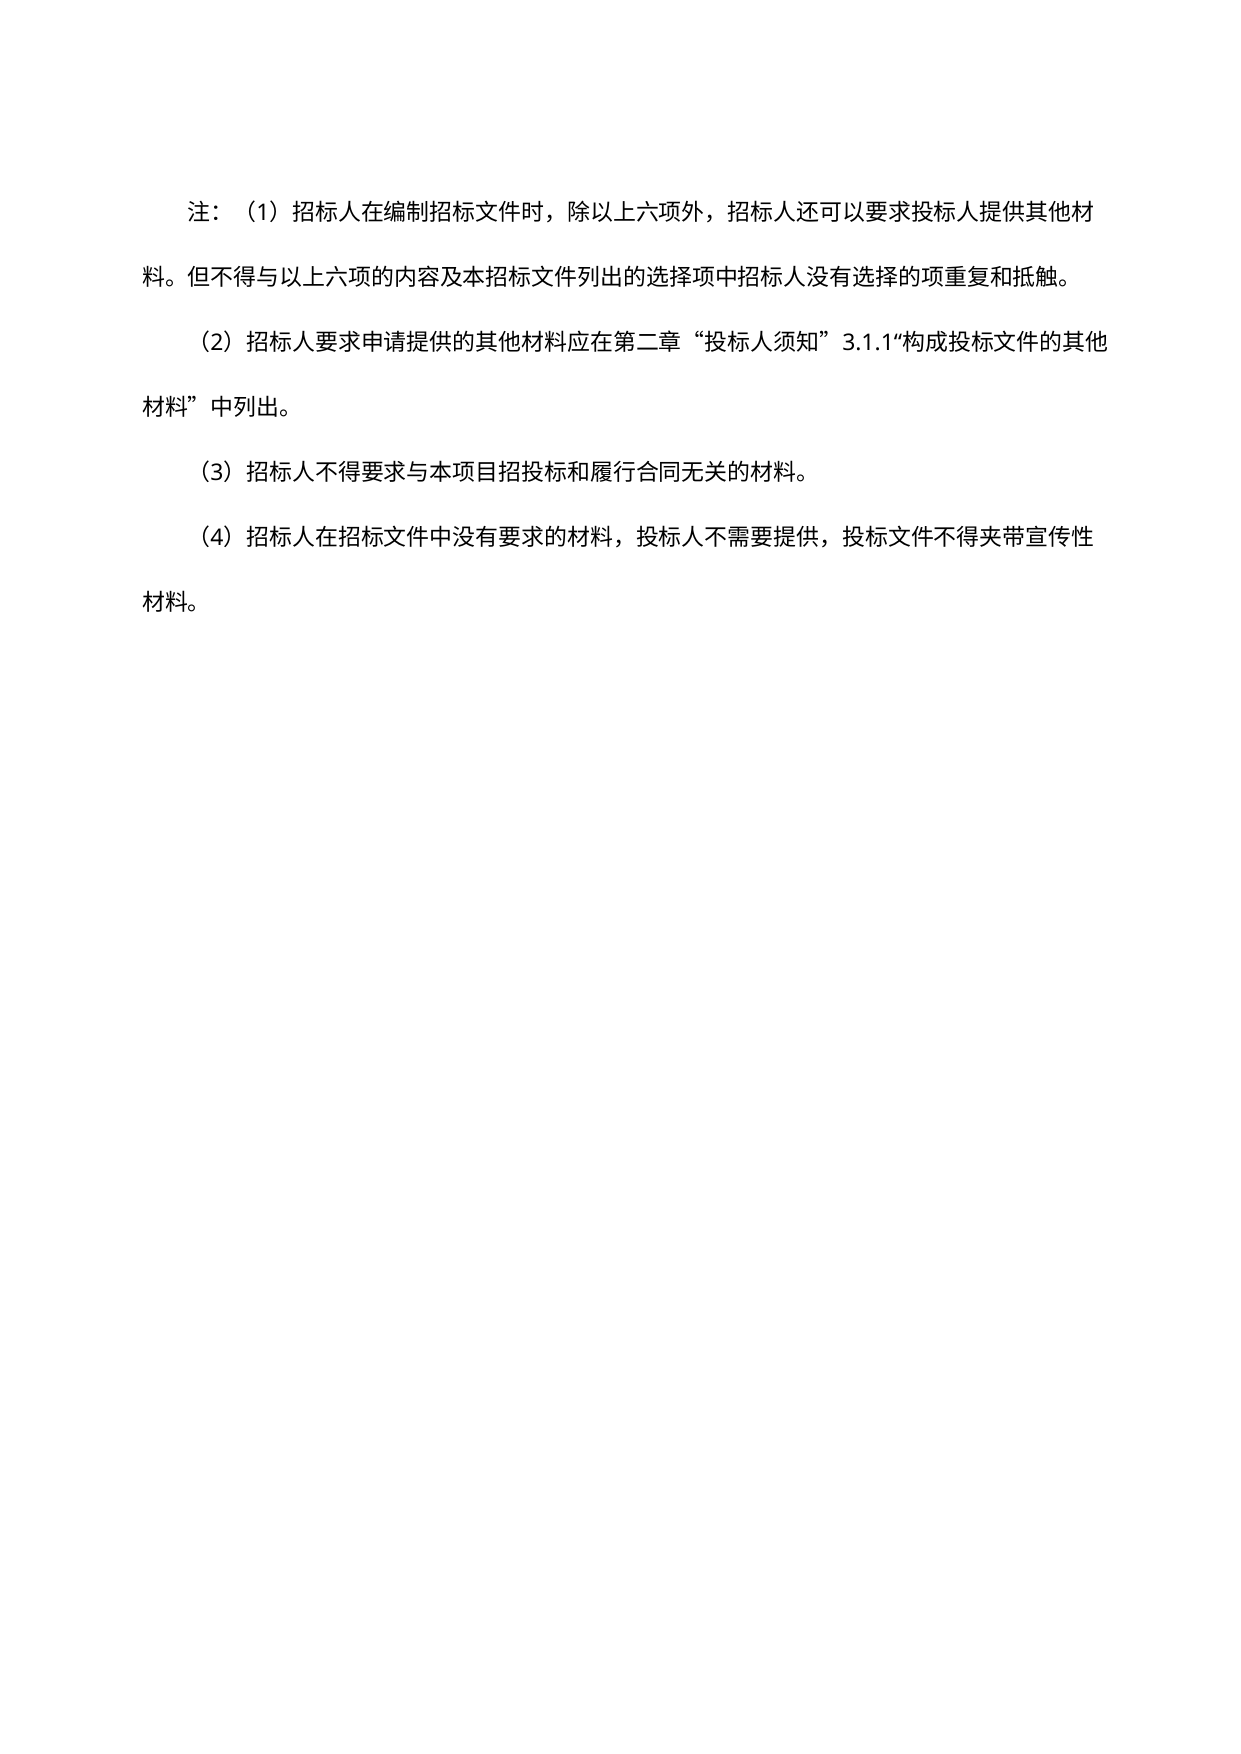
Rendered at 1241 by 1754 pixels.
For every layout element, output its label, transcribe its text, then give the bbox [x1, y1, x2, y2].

text （4）招标人在招标文件中没有要求的材料，投标人不需要提供，投标文件不得夹带宣传性材料。 [142, 503, 1110, 633]
text （2）招标人要求申请提供的其他材料应在第二章“投标人须知”3.1.1“构成投标文件的其他材料”中列出。 [142, 308, 1110, 438]
text （3）招标人不得要求与本项目招投标和履行合同无关的材料。 [142, 438, 1110, 503]
text 注：（1）招标人在编制招标文件时，除以上六项外，招标人还可以要求投标人提供其他材料。但不得与以上六项的内容及本招标文件列出的选择项中招标人没有选择的项重复和抵触。 [142, 178, 1110, 308]
